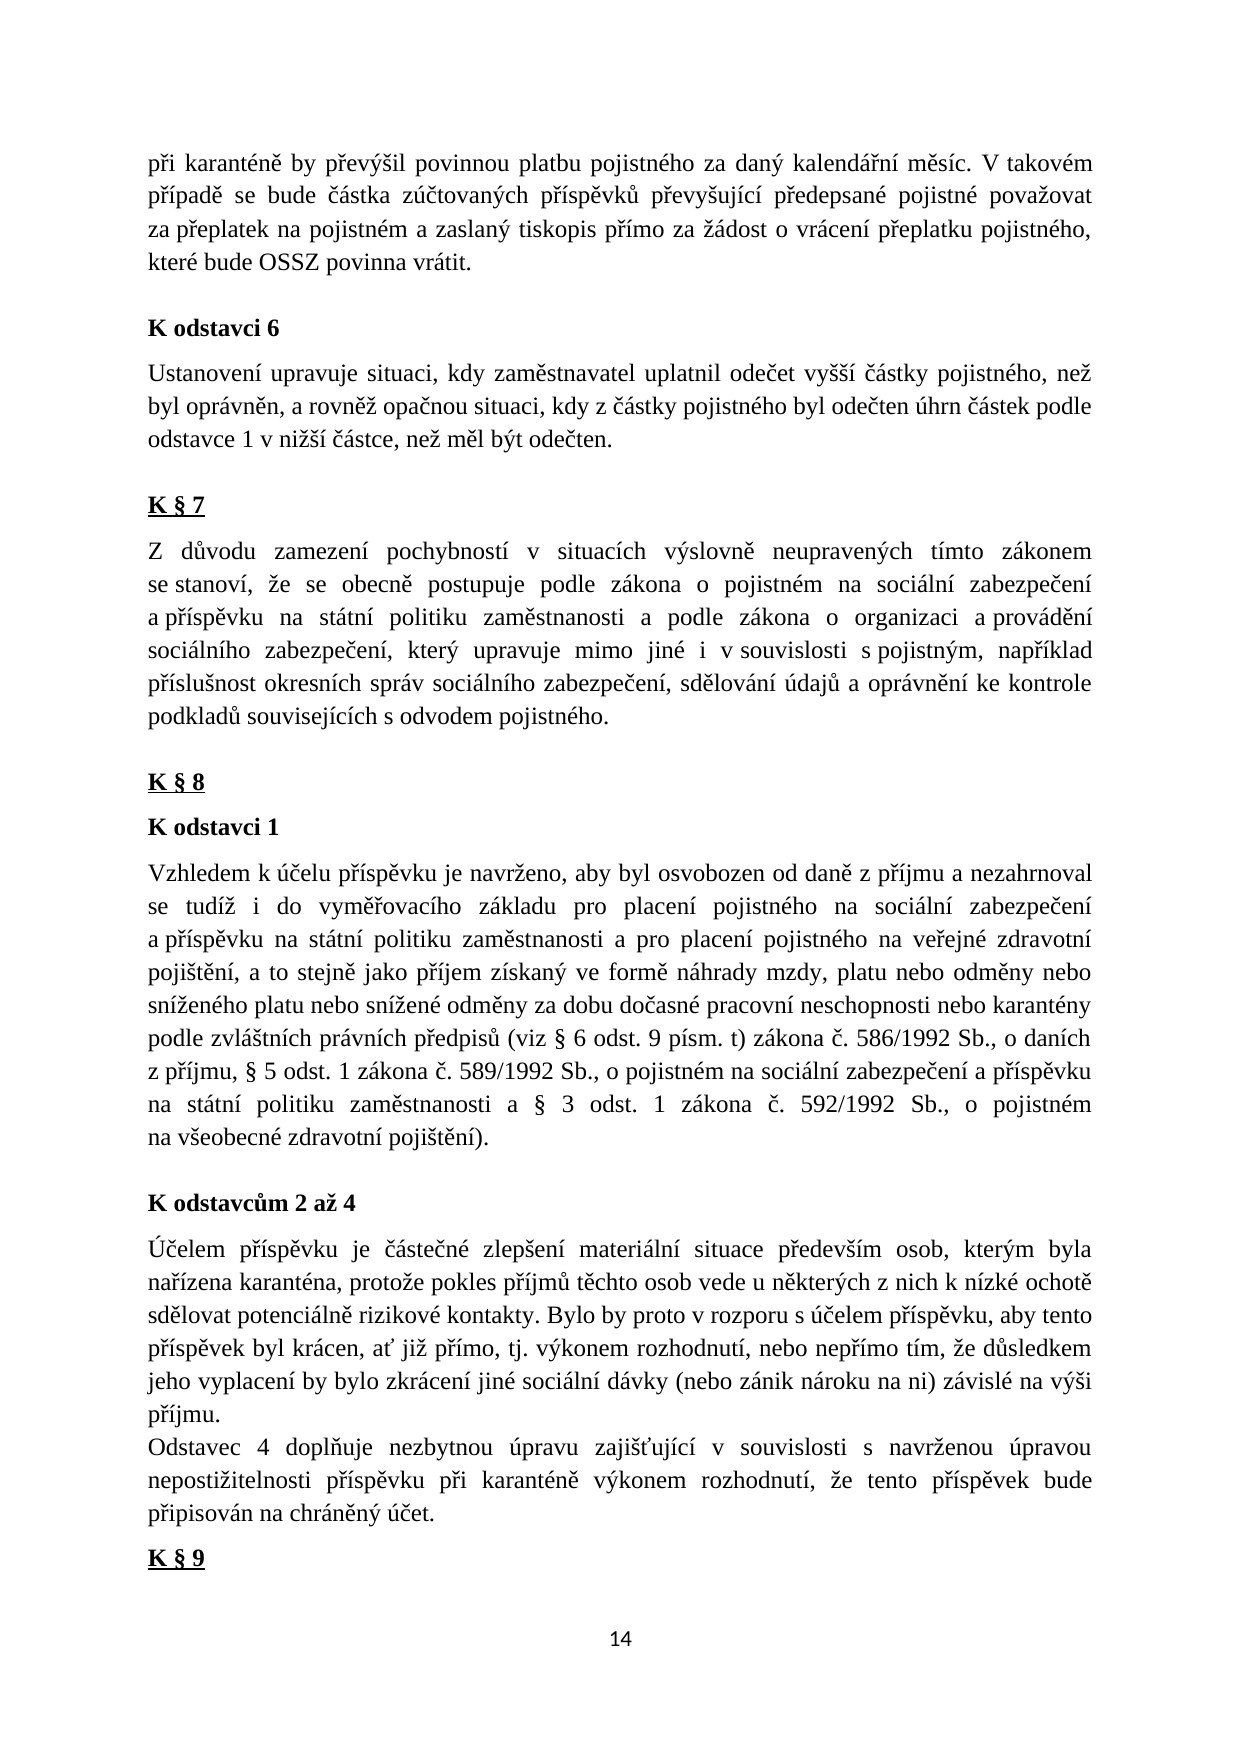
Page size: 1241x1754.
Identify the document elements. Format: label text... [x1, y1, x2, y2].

text Vzhledem k účelu příspěvku je navrženo, aby byl osvobozen od daně z příjmu a nezahrnoval se tudíž i do vyměřovacího základu pro placení pojistného na sociální zabezpečení a příspěvku na státní politiku zaměstnanosti a pro placení pojistného na veřejné zdravotní pojištění, a to stejně jako příjem získaný ve formě náhrady mzdy, platu nebo odměny nebo sníženého platu nebo snížené odměny za dobu dočasné pracovní neschopnosti nebo karantény podle zvláštních právních předpisů (viz § 6 odst. 9 písm. t) zákona č. 586/1992 Sb., o daních z příjmu, § 5 odst. 1 zákona č. 589/1992 Sb., o pojistném na sociální zabezpečení a příspěvku na státní politiku zaměstnanosti a § 3 odst. 1 zákona č. 592/1992 Sb., o pojistném na všeobecné zdravotní pojištění). [148, 858, 1093, 1151]
text Účelem příspěvku je částečné zlepšení materiální situace především osob, kterým byla nařízena karanténa, protože pokles příjmů těchto osob vede u některých z nich k nízké ochotě sdělovat potenciálně rizikové kontakty. Bylo by proto v rozporu s účelem příspěvku, aby tento příspěvek byl krácen, ať již přímo, tj. výkonem rozhodnutí, nebo nepřímo tím, že důsledkem jeho vyplacení by bylo zkrácení jiné sociální dávky (nebo zánik nároku na ni) závislé na výši příjmu. [148, 1234, 1093, 1428]
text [148, 148, 1093, 275]
text K odstavci 6 [148, 313, 1093, 341]
text Z důvodu zamezení pochybností v situacích výslovně neupravených tímto zákonem se stanoví, že se obecně postupuje podle zákona o pojistném na sociální zabezpečení a příspěvku na státní politiku zaměstnanosti a podle zákona o organizaci a provádění sociálního zabezpečení, který upravuje mimo jiné i v souvislosti s pojistným, například příslušnost okresních správ sociálního zabezpečení, sdělování údajů a oprávnění ke kontrole podkladů souvisejících s odvodem pojistného. [148, 536, 1093, 730]
text K odstavcům 2 až 4 [148, 1188, 1093, 1217]
text K § 9 [148, 1543, 1093, 1572]
text Ustanovení upravuje situaci, kdy zaměstnavatel uplatnil odečet vyšší částky pojistného, než byl oprávněn, a rovněž opačnou situaci, kdy z částky pojistného byl odečten úhrn částek podle odstavce 1 v nižší částce, než měl být odečten. [148, 358, 1093, 453]
text K § 7 [148, 490, 1093, 519]
text K § 8 [148, 767, 1093, 796]
text Odstavec 4 doplňuje nezbytnou úpravu zajišťující v souvislosti s navrženou úpravou nepostižitelnosti příspěvku při karanténě výkonem rozhodnutí, že tento příspěvek bude připisován na chráněný účet. [148, 1432, 1093, 1527]
text K odstavci 1 [148, 812, 1093, 841]
